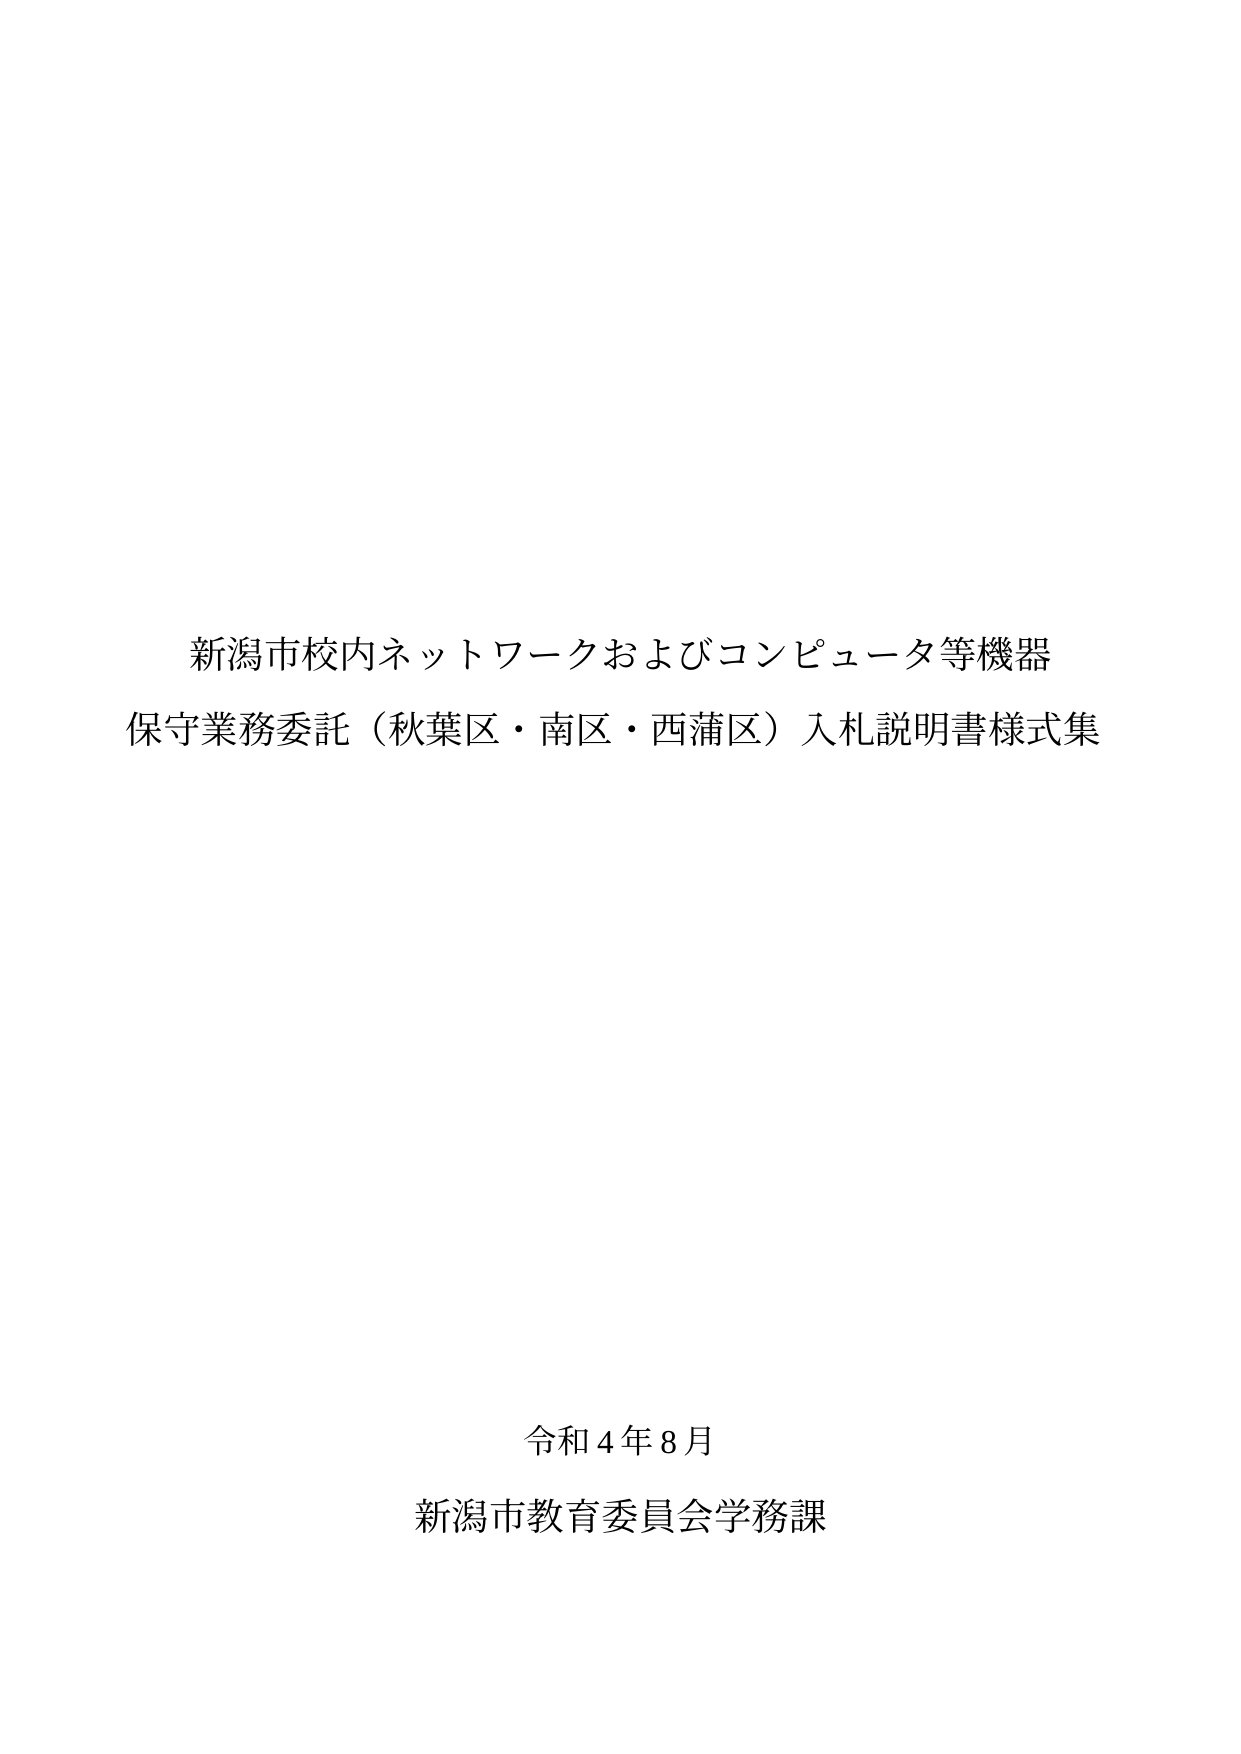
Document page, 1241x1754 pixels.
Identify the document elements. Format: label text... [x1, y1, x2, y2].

text 令和4年8月 [148, 1402, 1092, 1477]
text 保守業務委託（秋葉区・南区・西蒲区）入札説明書様式集 [118, 689, 1107, 764]
text 新潟市教育委員会学務課 [148, 1477, 1092, 1552]
text 新潟市校内ネットワークおよびコンピュータ等機器 [148, 614, 1092, 689]
